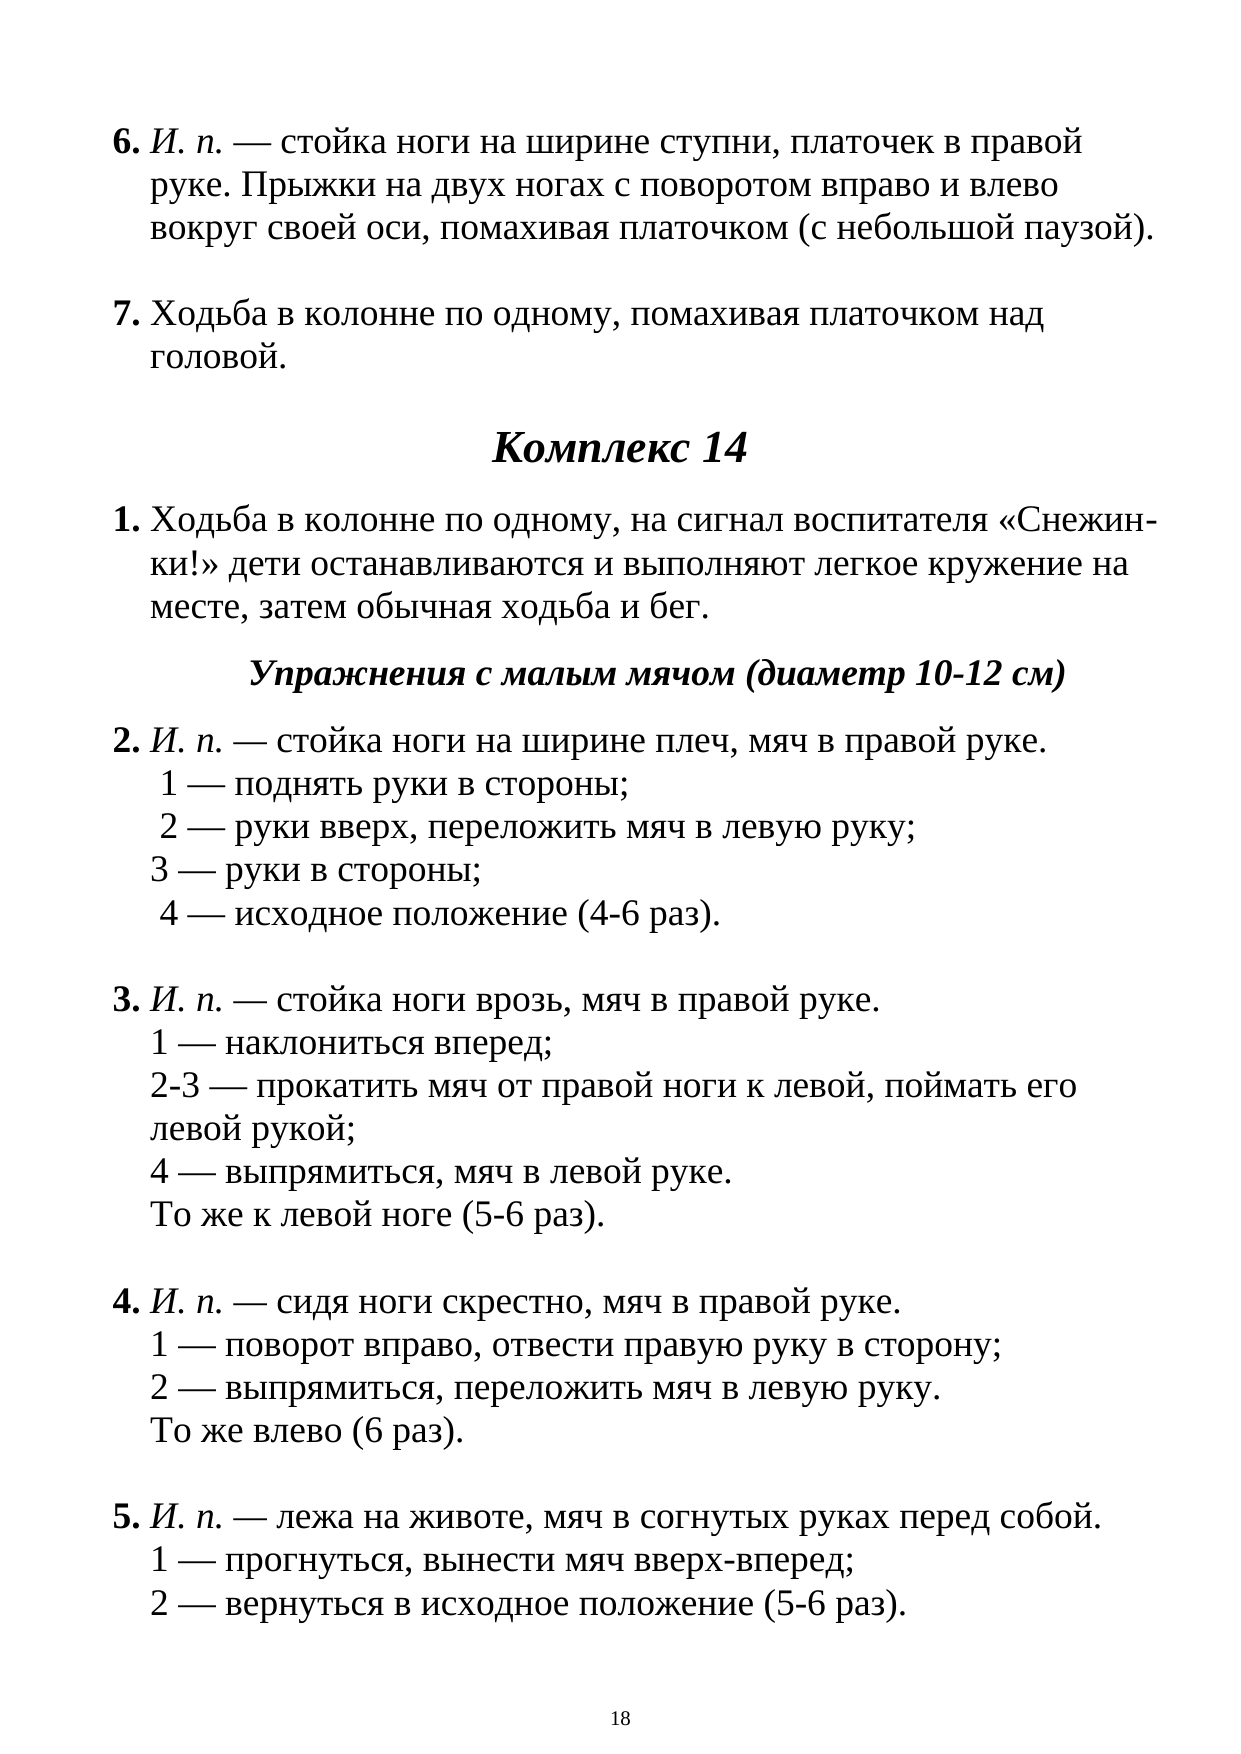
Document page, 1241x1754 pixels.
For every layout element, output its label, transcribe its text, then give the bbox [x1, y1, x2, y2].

text 1 — наклониться вперед; [150, 1019, 1165, 1062]
text 1 — прогнуться, вынести мяч вверх-вперед; [150, 1537, 1165, 1580]
text 2 — выпрямиться, переложить мяч в левую руку. [150, 1364, 1165, 1407]
text 2 — руки вверх, переложить мяч в левую руку; [150, 804, 1165, 847]
text 4 — выпрямиться, мяч в левой руке. [150, 1149, 1165, 1192]
text 3 — руки в стороны; [150, 847, 1165, 890]
text Упражнения с малым мячом (диаметр 10-12 см) [150, 650, 1165, 693]
text 2-3 — прокатить мяч от правой ноги к левой, поймать его левой рукой; [150, 1062, 1165, 1149]
list И. п. — лежа на животе, мяч в согнутых руках перед собой. [112, 1494, 1165, 1537]
list И. п. — сидя ноги скрестно, мяч в правой руке. [112, 1278, 1165, 1321]
text 1 — поднять руки в стороны; [150, 761, 1165, 804]
text 1 — поворот вправо, отвести правую руку в сторону; [150, 1321, 1165, 1364]
list Ходьба в колонне по одному, помахивая платочком над головой. [112, 291, 1165, 377]
text То же к левой ноге (5-6 раз). [150, 1192, 1165, 1235]
list Ходьба в колонне по одному, на сигнал воспитателя «Снежинки!» дети останавливаются и выполняют легкое кружение на месте, затем обычная ходьба и бег. [112, 497, 1165, 626]
text 2 — вернуться в исходное положение (5-6 раз). [150, 1580, 1165, 1623]
list И. п. — стойка ноги врозь, мяч в правой руке. [112, 976, 1165, 1019]
list И. п. — стойка ноги на ширине ступни, платочек в правой руке. Прыжки на двух ногах с поворотом вправо и влево вокруг своей оси, помахивая платочком (с небольшой паузой). [112, 118, 1165, 247]
list И. п. — стойка ноги на ширине плеч, мяч в правой руке. [112, 717, 1165, 761]
text Комплекс 14 [75, 420, 1165, 473]
text 4 — исходное положение (4-6 раз). [150, 890, 1165, 933]
text То же влево (6 раз). [150, 1407, 1165, 1451]
